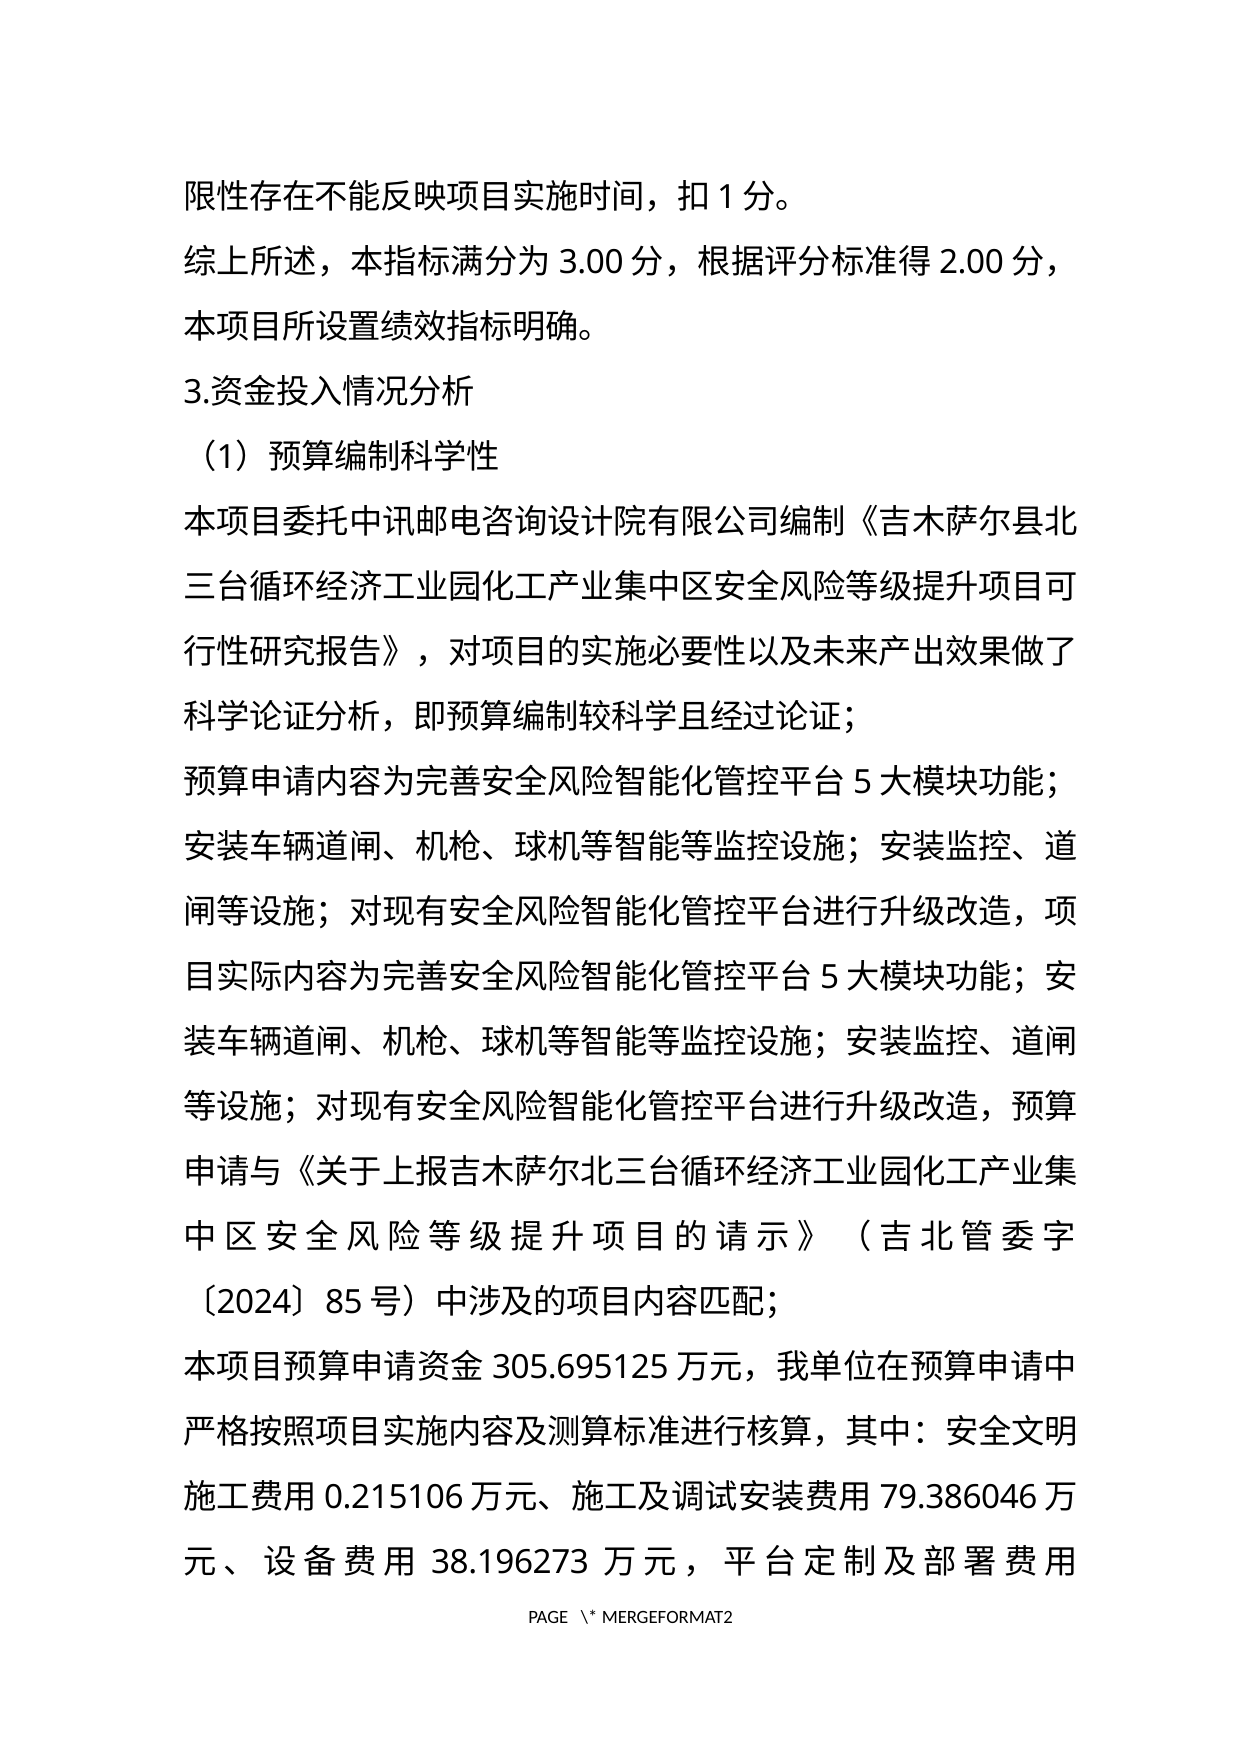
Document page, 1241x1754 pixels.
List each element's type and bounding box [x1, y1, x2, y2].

text [183, 162, 1078, 1592]
